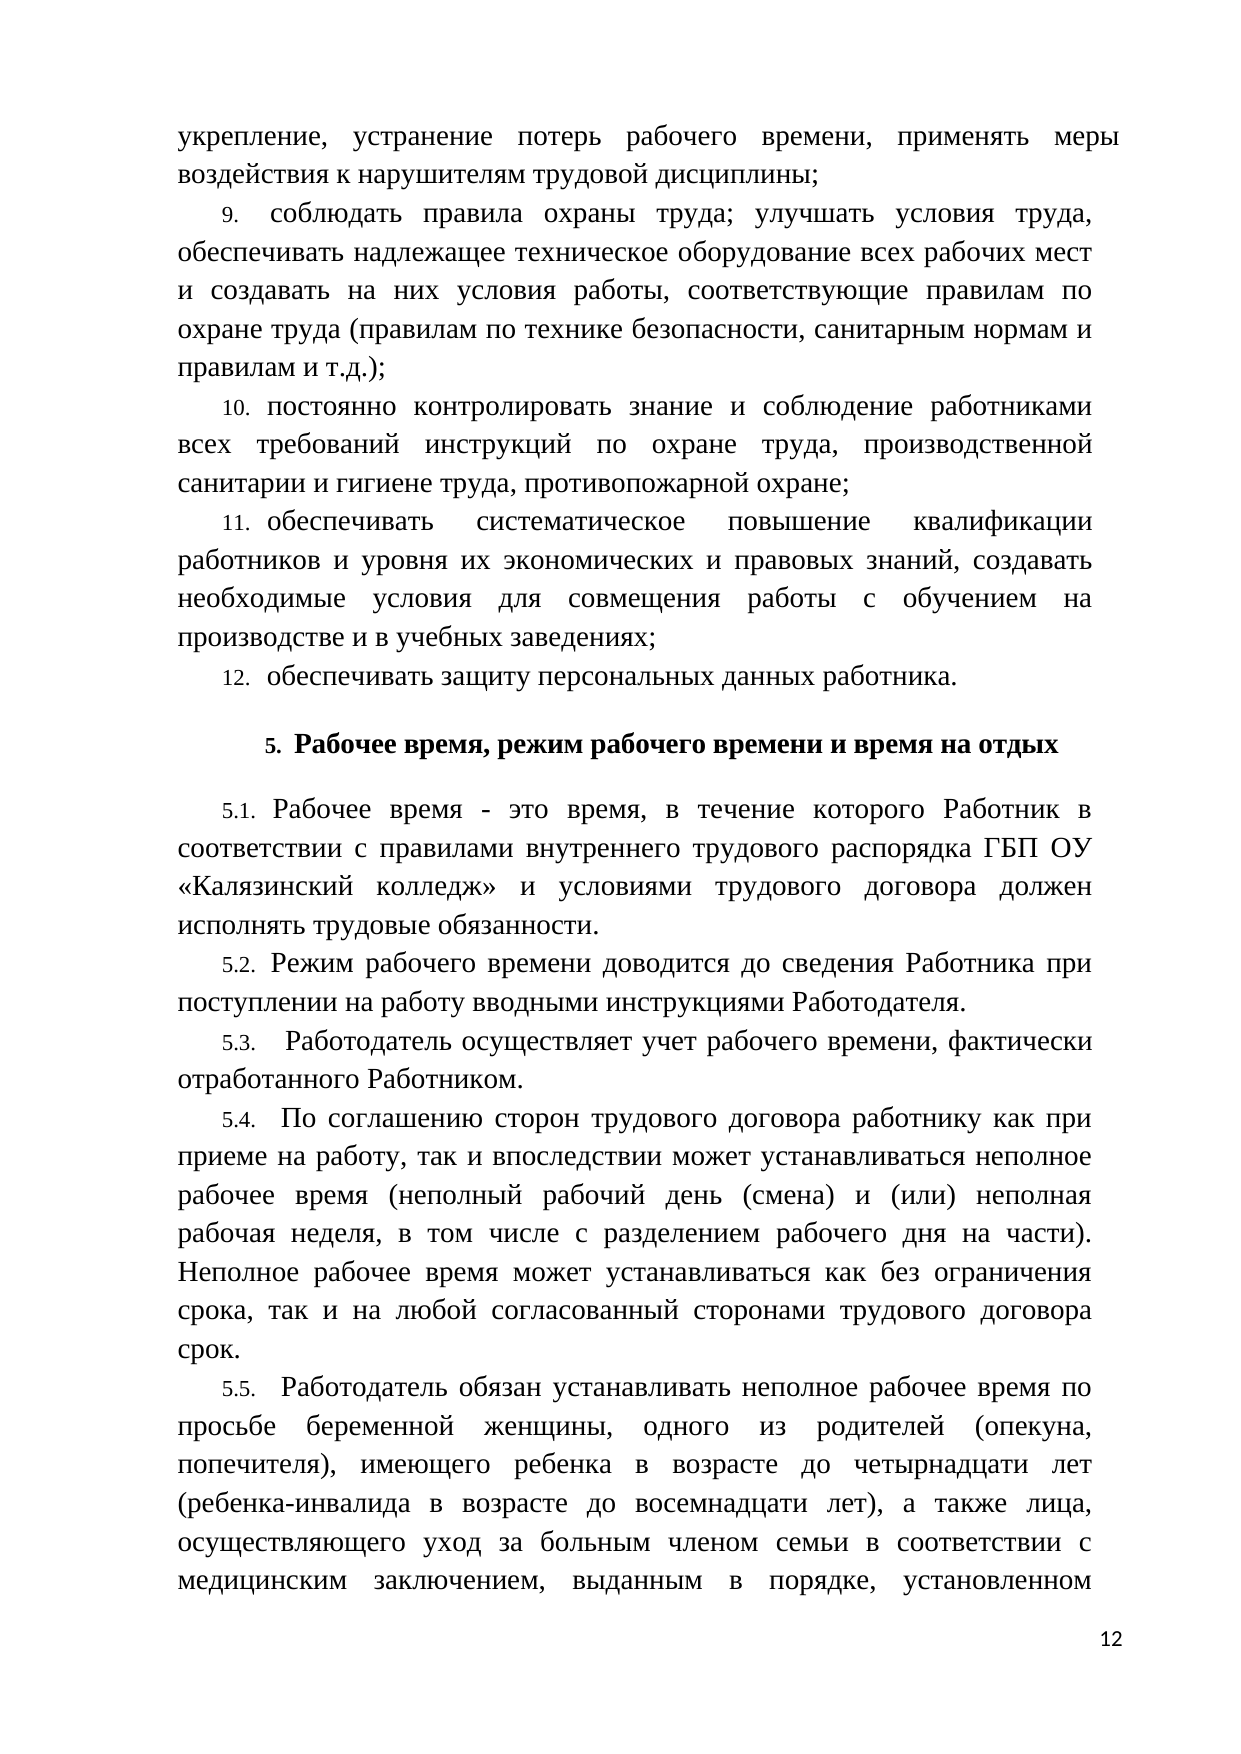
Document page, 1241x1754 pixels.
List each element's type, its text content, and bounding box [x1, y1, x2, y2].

list обеспечивать систематическое повышение квалификации работников и уровня их экономических и правовых знаний, создавать необходимые условия для совмещения работы с обучением на производстве и в учебных заведениях; [177, 503, 1093, 653]
list соблюдать правила охраны труда; улучшать условия труда, обеспечивать надлежащее техническое оборудование всех рабочих мест и создавать на них условия работы, соответствующие правилам по охране труда (правилам по технике безопасности, санитарным нормам и правилам и т.д.); [177, 195, 1093, 383]
list постоянно контролировать знание и соблюдение работниками всех требований инструкций по охране труда, производственной санитарии и гигиене труда, противопожарной охране; [177, 388, 1093, 498]
list Работодатель осуществляет учет рабочего времени, фактически отработанного Работником. [177, 1023, 1093, 1095]
list Режим рабочего времени доводится до сведения Работника при поступлении на работу вводными инструкциями Работодателя. [177, 946, 1093, 1018]
list Рабочее время, режим рабочего времени и время на отдых [177, 726, 1101, 759]
list По соглашению сторон трудового договора работнику как при приеме на работу, так и впоследствии может устанавливаться неполное рабочее время (неполный рабочий день (смена) и (или) неполная рабочая неделя, в том числе с разделением рабочего дня на части). Неполное рабочее время может устанавливаться как без ограничения срока, так и на любой согласованный сторонами трудового договора срок. [177, 1100, 1093, 1364]
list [177, 118, 1120, 190]
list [177, 1369, 1093, 1596]
list Рабочее время - это время, в течение которого Работник в соответствии с правилами внутреннего трудового распорядка ГБП ОУ «Калязинский колледж» и условиями трудового договора должен исполнять трудовые обязанности. [177, 791, 1093, 941]
list обеспечивать защиту персональных данных работника. [177, 658, 1122, 691]
